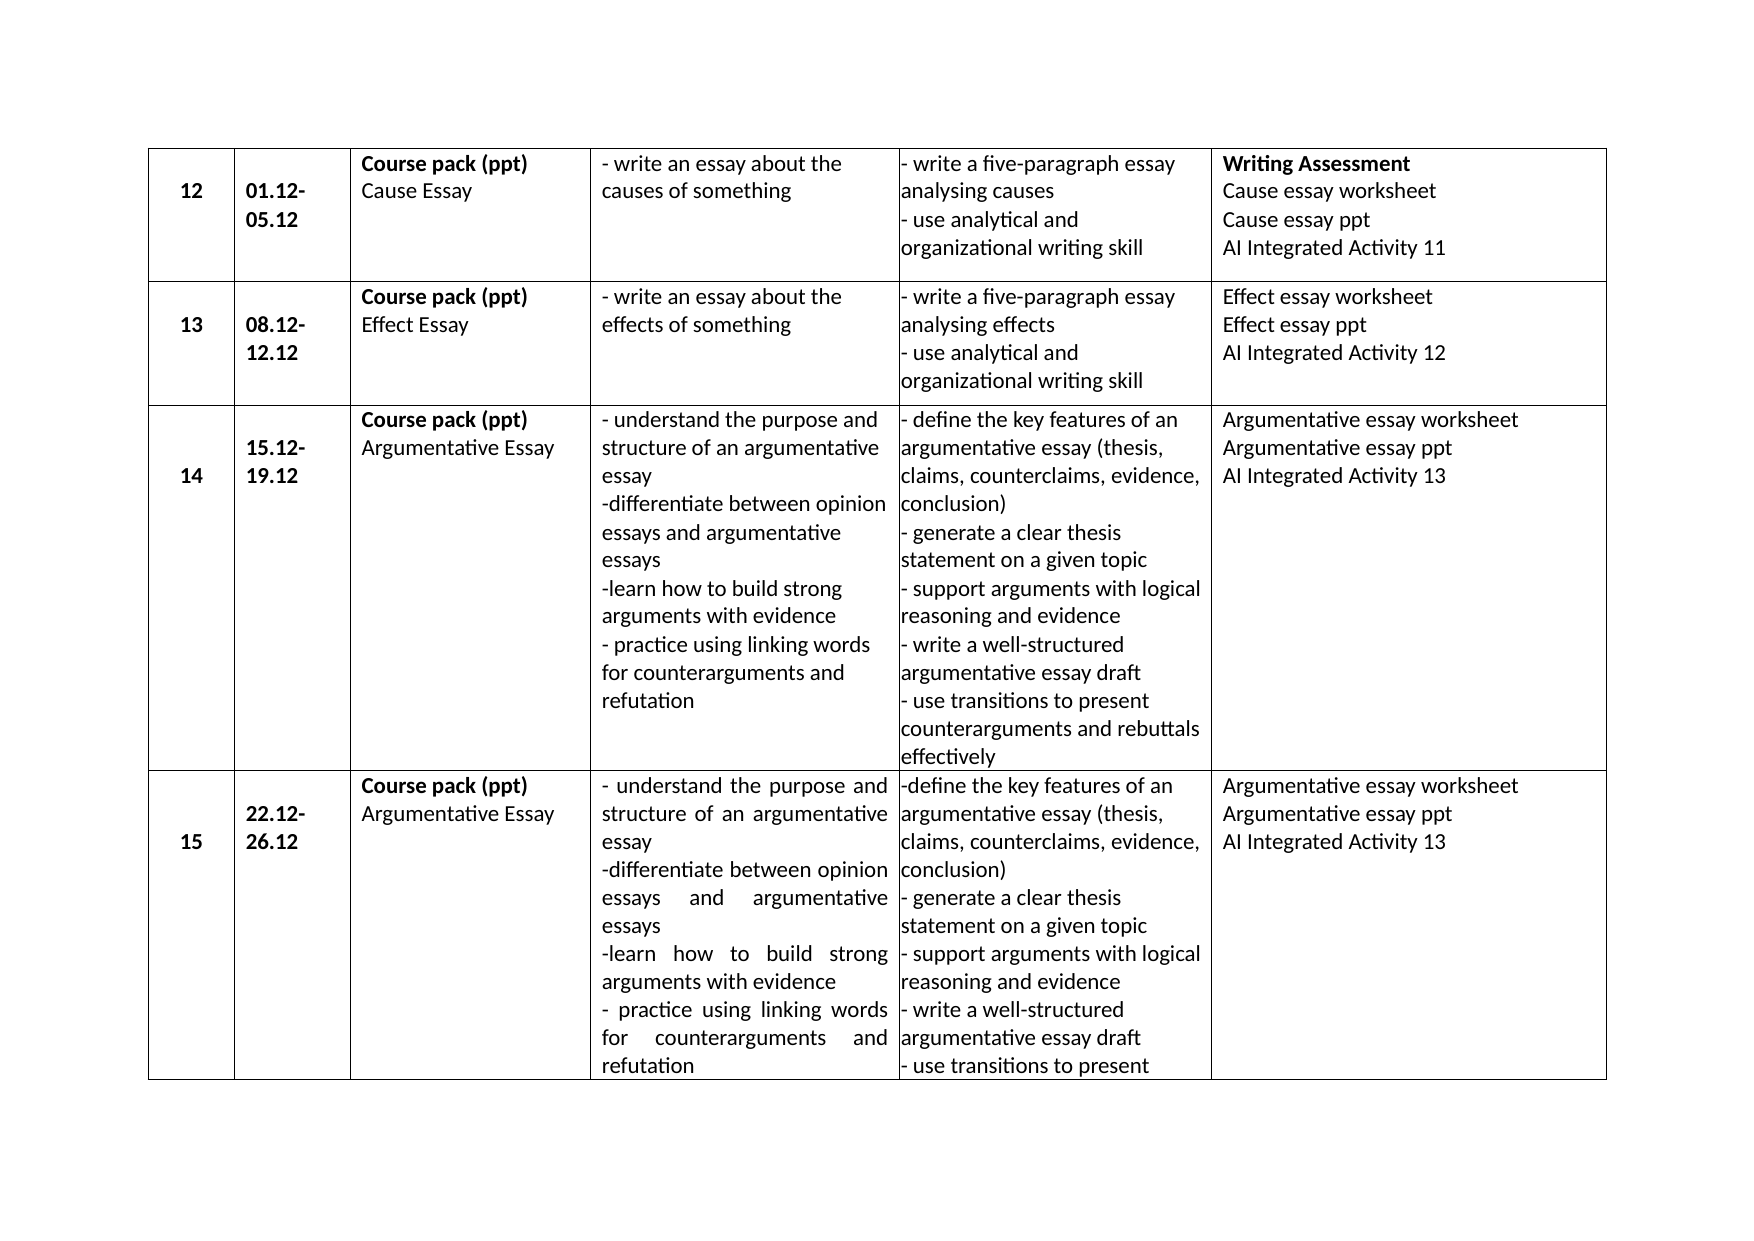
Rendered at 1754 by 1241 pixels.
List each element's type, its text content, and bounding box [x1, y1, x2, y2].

table_cell 14 [149, 406, 234, 770]
table_cell Argumentative essay worksheet Argumentative essay ppt AI Integrated Activity 13 [1212, 406, 1606, 770]
table_cell Effect essay worksheet Effect essay ppt AI Integrated Activity 12 [1212, 282, 1606, 404]
table_cell Course pack (ppt) Argumentative Essay [351, 406, 590, 770]
table_cell Course pack (ppt) Effect Essay [351, 282, 590, 404]
table_cell Writing Assessment Cause essay worksheet Cause essay ppt AI Integrated Activity 11 [1212, 149, 1606, 281]
table_cell - write a five-paragraph essay analysing causes - use analytical and organizational writing skill [900, 149, 1211, 281]
table_cell Course pack (ppt) Cause Essay [351, 149, 590, 281]
table_cell 08.12-12.12 [235, 282, 350, 404]
table_cell - write an essay about the effects of something [591, 282, 899, 404]
table_cell - write a five-paragraph essay analysing effects - use analytical and organizational writing skill [900, 282, 1211, 404]
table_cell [900, 771, 1211, 1079]
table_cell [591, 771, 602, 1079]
table_cell 15 [149, 771, 234, 1079]
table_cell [1212, 771, 1606, 1079]
table_cell - write an essay about the causes of something [591, 149, 899, 281]
table_cell 12 [149, 149, 234, 281]
table_cell 13 [149, 282, 234, 404]
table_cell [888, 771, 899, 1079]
table_cell 22.12-26.12 [235, 771, 350, 1079]
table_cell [351, 771, 590, 1079]
table_cell 15.12-19.12 [235, 406, 350, 770]
table_cell 01.12-05.12 [235, 149, 350, 281]
